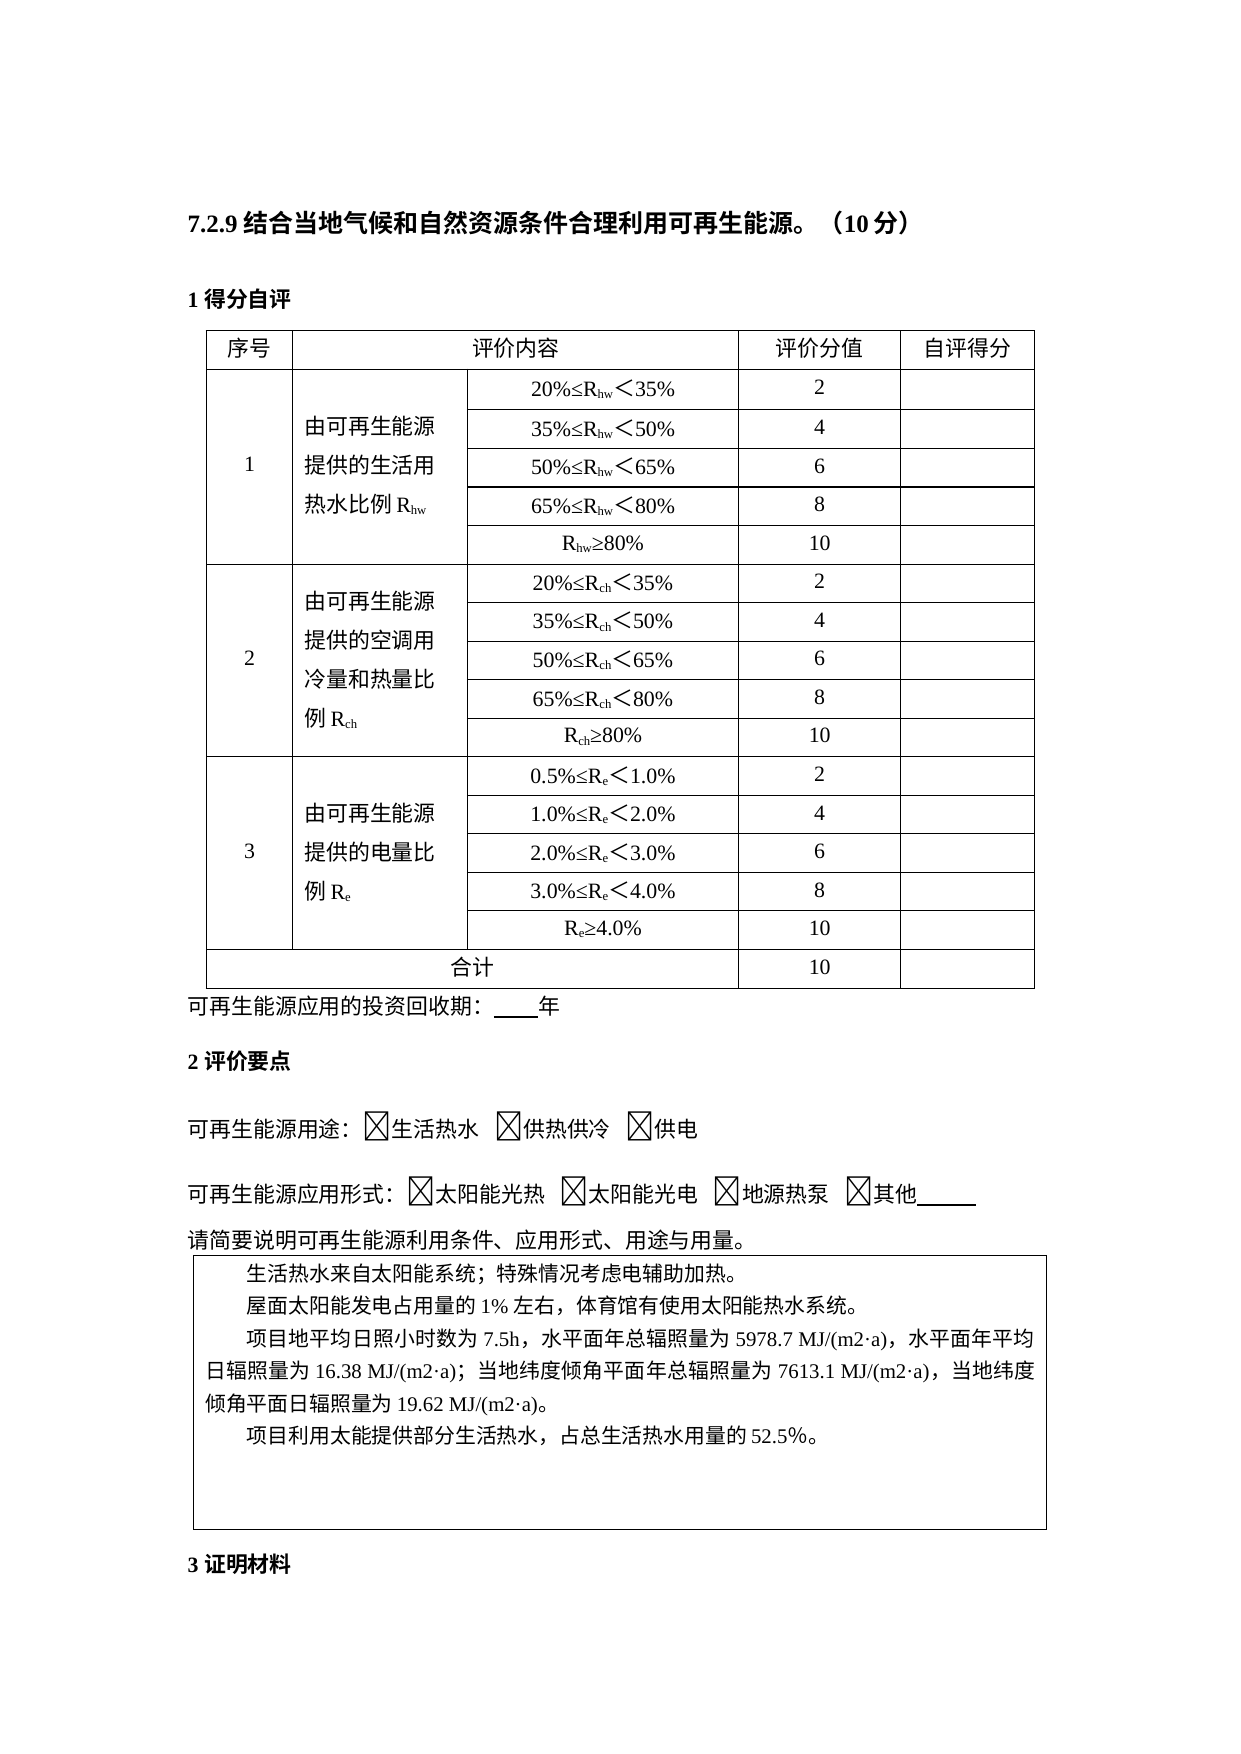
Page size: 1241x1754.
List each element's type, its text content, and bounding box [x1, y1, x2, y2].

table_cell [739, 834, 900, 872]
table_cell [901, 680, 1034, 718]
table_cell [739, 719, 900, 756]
text 3 证明材料 [187, 1546, 1053, 1579]
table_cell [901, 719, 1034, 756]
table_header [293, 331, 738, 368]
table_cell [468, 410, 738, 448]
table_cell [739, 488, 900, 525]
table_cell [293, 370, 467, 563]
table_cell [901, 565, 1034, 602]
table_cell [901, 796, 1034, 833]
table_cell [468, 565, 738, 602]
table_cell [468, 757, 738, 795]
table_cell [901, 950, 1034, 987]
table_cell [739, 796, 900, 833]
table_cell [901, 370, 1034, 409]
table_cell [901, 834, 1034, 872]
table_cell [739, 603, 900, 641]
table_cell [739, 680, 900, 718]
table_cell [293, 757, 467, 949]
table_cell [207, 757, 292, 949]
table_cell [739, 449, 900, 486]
text 2 评价要点 [187, 1043, 1053, 1076]
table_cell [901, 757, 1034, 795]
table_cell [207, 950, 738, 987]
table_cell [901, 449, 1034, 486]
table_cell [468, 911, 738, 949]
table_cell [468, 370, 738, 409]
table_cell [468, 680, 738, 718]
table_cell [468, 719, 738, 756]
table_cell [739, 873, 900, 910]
text 请简要说明可再生能源利用条件、应用形式、用途与用量。 [187, 1222, 1053, 1255]
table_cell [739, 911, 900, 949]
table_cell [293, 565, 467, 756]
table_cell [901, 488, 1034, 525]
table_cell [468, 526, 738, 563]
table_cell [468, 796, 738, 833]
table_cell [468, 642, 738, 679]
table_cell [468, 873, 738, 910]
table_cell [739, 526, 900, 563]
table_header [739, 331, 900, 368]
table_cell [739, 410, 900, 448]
text 可再生能源应用的投资回收期： 年 [187, 988, 1053, 1021]
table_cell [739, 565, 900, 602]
subtitle 7.2.9 结合当地气候和自然资源条件合理利用可再生能源。（10分） [187, 189, 1053, 254]
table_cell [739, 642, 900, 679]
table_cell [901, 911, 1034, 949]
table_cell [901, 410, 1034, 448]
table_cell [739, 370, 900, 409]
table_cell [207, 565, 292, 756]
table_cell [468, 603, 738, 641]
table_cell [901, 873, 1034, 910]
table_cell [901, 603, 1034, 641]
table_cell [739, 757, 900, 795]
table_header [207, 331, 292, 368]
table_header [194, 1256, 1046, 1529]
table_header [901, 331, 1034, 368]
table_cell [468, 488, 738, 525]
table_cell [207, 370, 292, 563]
text 1 得分自评 [187, 281, 1053, 314]
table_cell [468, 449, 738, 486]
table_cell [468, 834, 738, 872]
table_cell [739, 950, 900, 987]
text 可再生能源应用形式：太阳能光热 太阳能光电 地源热泵 其他 [187, 1157, 1053, 1222]
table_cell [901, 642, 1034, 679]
text 可再生能源用途：生活热水 供热供冷 供电 [187, 1092, 1053, 1157]
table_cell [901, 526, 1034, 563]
